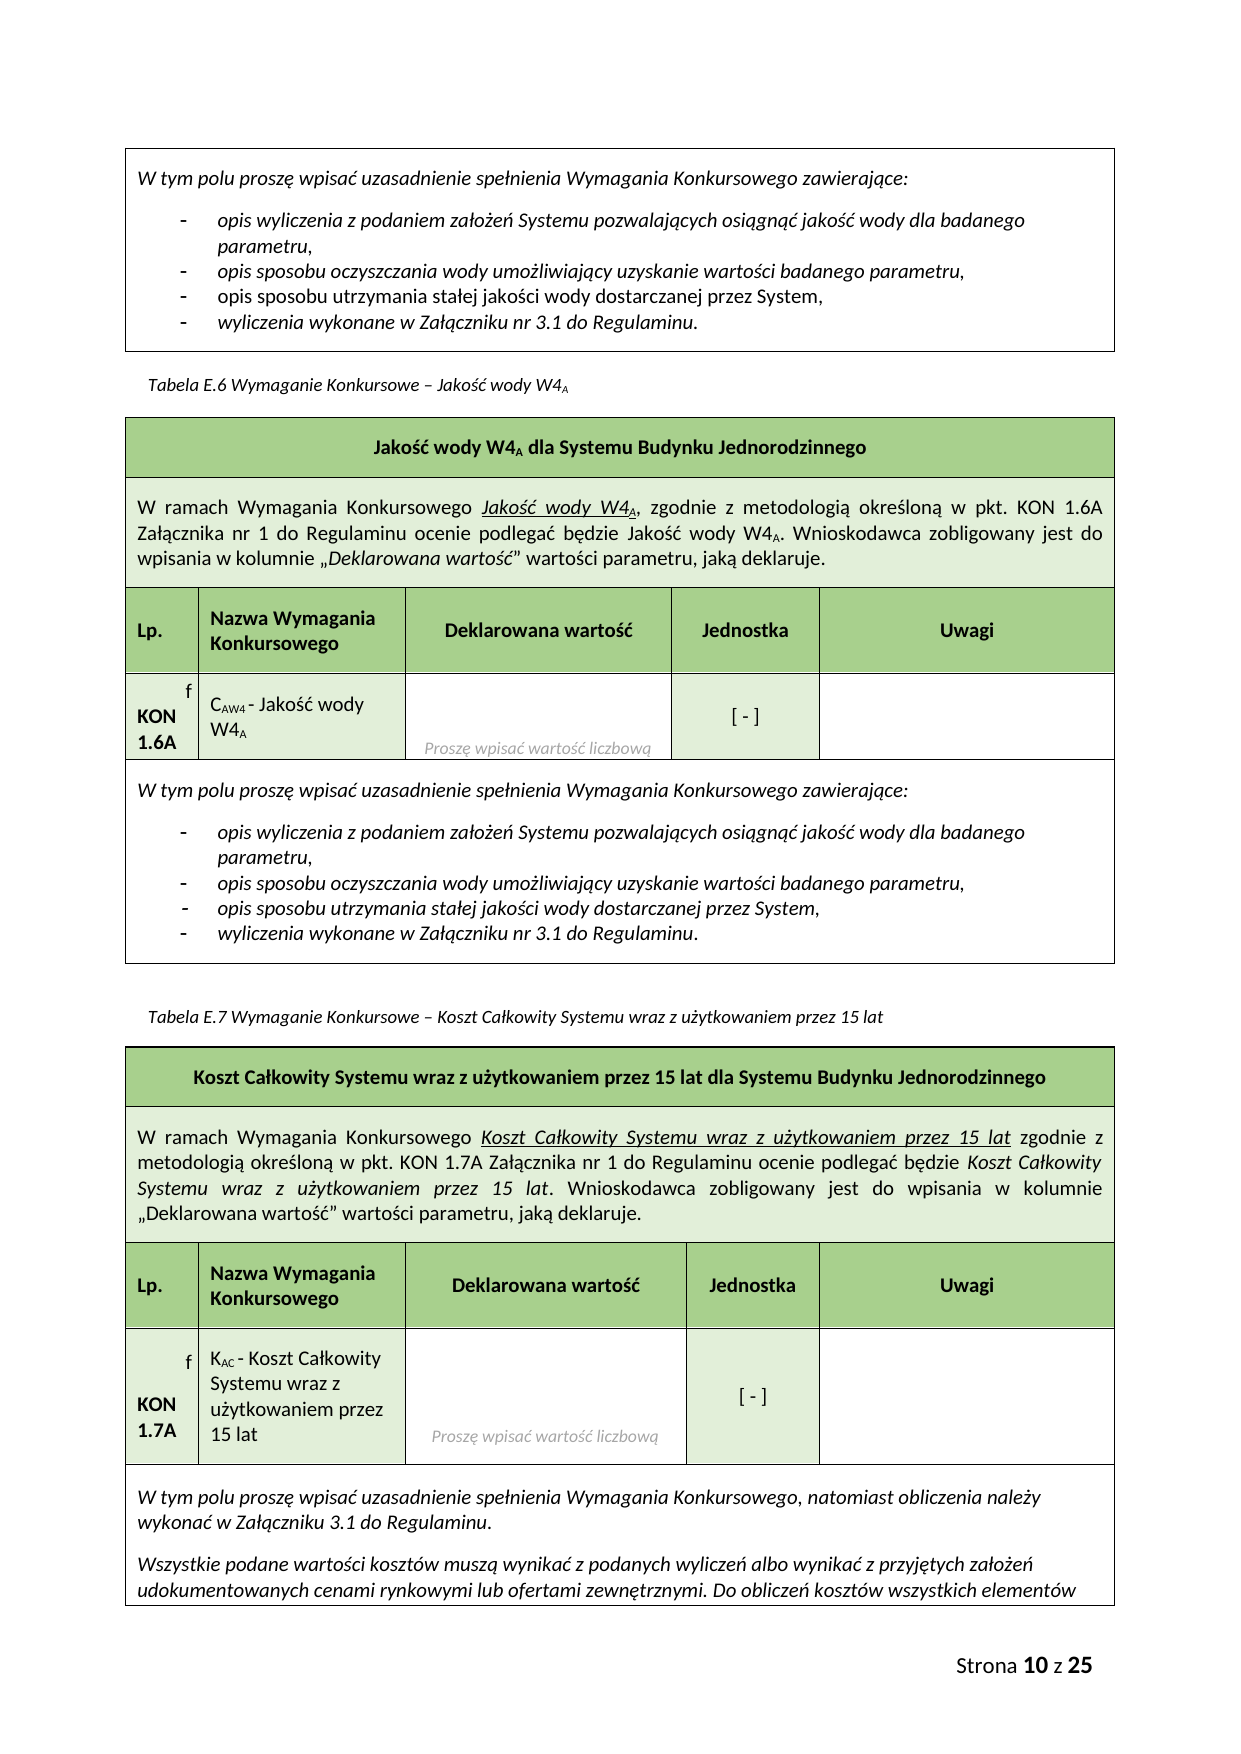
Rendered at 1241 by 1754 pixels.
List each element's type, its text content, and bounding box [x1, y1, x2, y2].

table_cell Proszę wpisać wartość liczbową [406, 1329, 686, 1463]
table_cell Lp. [126, 588, 198, 672]
table_cell Jednostka [687, 1243, 819, 1327]
table_cell W ramach Wymagania Konkursowego Koszt Całkowity Systemu wraz z użytkowaniem przez 15 lat zgodnie z metodologią określoną w pkt. KON 1.7A Załącznika nr 1 do Regulaminu ocenie podlegać będzie Koszt Całkowity Systemu wraz z użytkowaniem przez 15 lat. Wnioskodawca zobligowany jest do wpisania w kolumnie „Deklarowana wartość” wartości parametru, jaką deklaruje. [126, 1107, 1114, 1242]
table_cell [126, 1465, 1114, 1605]
table_cell [820, 1329, 1114, 1463]
table_cell [820, 674, 1114, 759]
table_cell f KON 1.6A [126, 674, 198, 759]
table_cell [ - ] [687, 1329, 819, 1463]
text Tabela E.6 Wymaganie Konkursowe – Jakość wody W4A [148, 373, 1093, 396]
text Tabela E.7 Wymaganie Konkursowe – Koszt Całkowity Systemu wraz z użytkowaniem przez 15 lat [148, 1005, 1093, 1028]
table_cell Jednostka [672, 588, 819, 672]
table_cell Proszę wpisać wartość liczbową [406, 674, 671, 759]
table_cell Deklarowana wartość [406, 588, 671, 672]
table_cell Uwagi [820, 588, 1114, 672]
table_cell W ramach Wymagania Konkursowego Jakość wody W4A, zgodnie z metodologią określoną w pkt. KON 1.6A Załącznika nr 1 do Regulaminu ocenie podlegać będzie Jakość wody W4A. Wnioskodawca zobligowany jest do wpisania w kolumnie „Deklarowana wartość” wartości parametru, jaką deklaruje. [126, 478, 1114, 587]
table_cell Deklarowana wartość [406, 1243, 686, 1327]
table_cell [ - ] [672, 674, 819, 759]
table_cell f KON 1.7A [126, 1329, 198, 1463]
table_header Jakość wody W4A dla Systemu Budynku Jednorodzinnego [126, 418, 1114, 477]
table_cell W tym polu proszę wpisać uzasadnienie spełnienia Wymagania Konkursowego zawierające: opis wyliczenia z podaniem założeń Systemu pozwalających osiągnąć jakość wody dla badanego parametru, opis sposobu oczyszczania wody umożliwiający uzyskanie wartości badanego parametru, opis sposobu utrzymania stałej jakości wody dostarczanej przez System, wyliczenia wykonane w Załączniku nr 3.1 do Regulaminu. [126, 760, 1114, 963]
table_cell Nazwa Wymagania Konkursowego [199, 1243, 405, 1327]
table_cell W tym polu proszę wpisać uzasadnienie spełnienia Wymagania Konkursowego zawierające: opis wyliczenia z podaniem założeń Systemu pozwalających osiągnąć jakość wody dla badanego parametru, opis sposobu oczyszczania wody umożliwiający uzyskanie wartości badanego parametru, opis sposobu utrzymania stałej jakości wody dostarczanej przez System, wyliczenia wykonane w Załączniku nr 3.1 do Regulaminu. [126, 149, 1114, 351]
table_cell Lp. [126, 1243, 198, 1327]
table_cell Nazwa Wymagania Konkursowego [199, 588, 405, 672]
table_cell Uwagi [820, 1243, 1114, 1327]
table_header Koszt Całkowity Systemu wraz z użytkowaniem przez 15 lat dla Systemu Budynku Jednorodzinnego [126, 1048, 1114, 1106]
table_cell KAC - Koszt Całkowity Systemu wraz z użytkowaniem przez 15 lat [199, 1329, 405, 1463]
table_cell CAW4 - Jakość wody W4A [199, 674, 405, 759]
